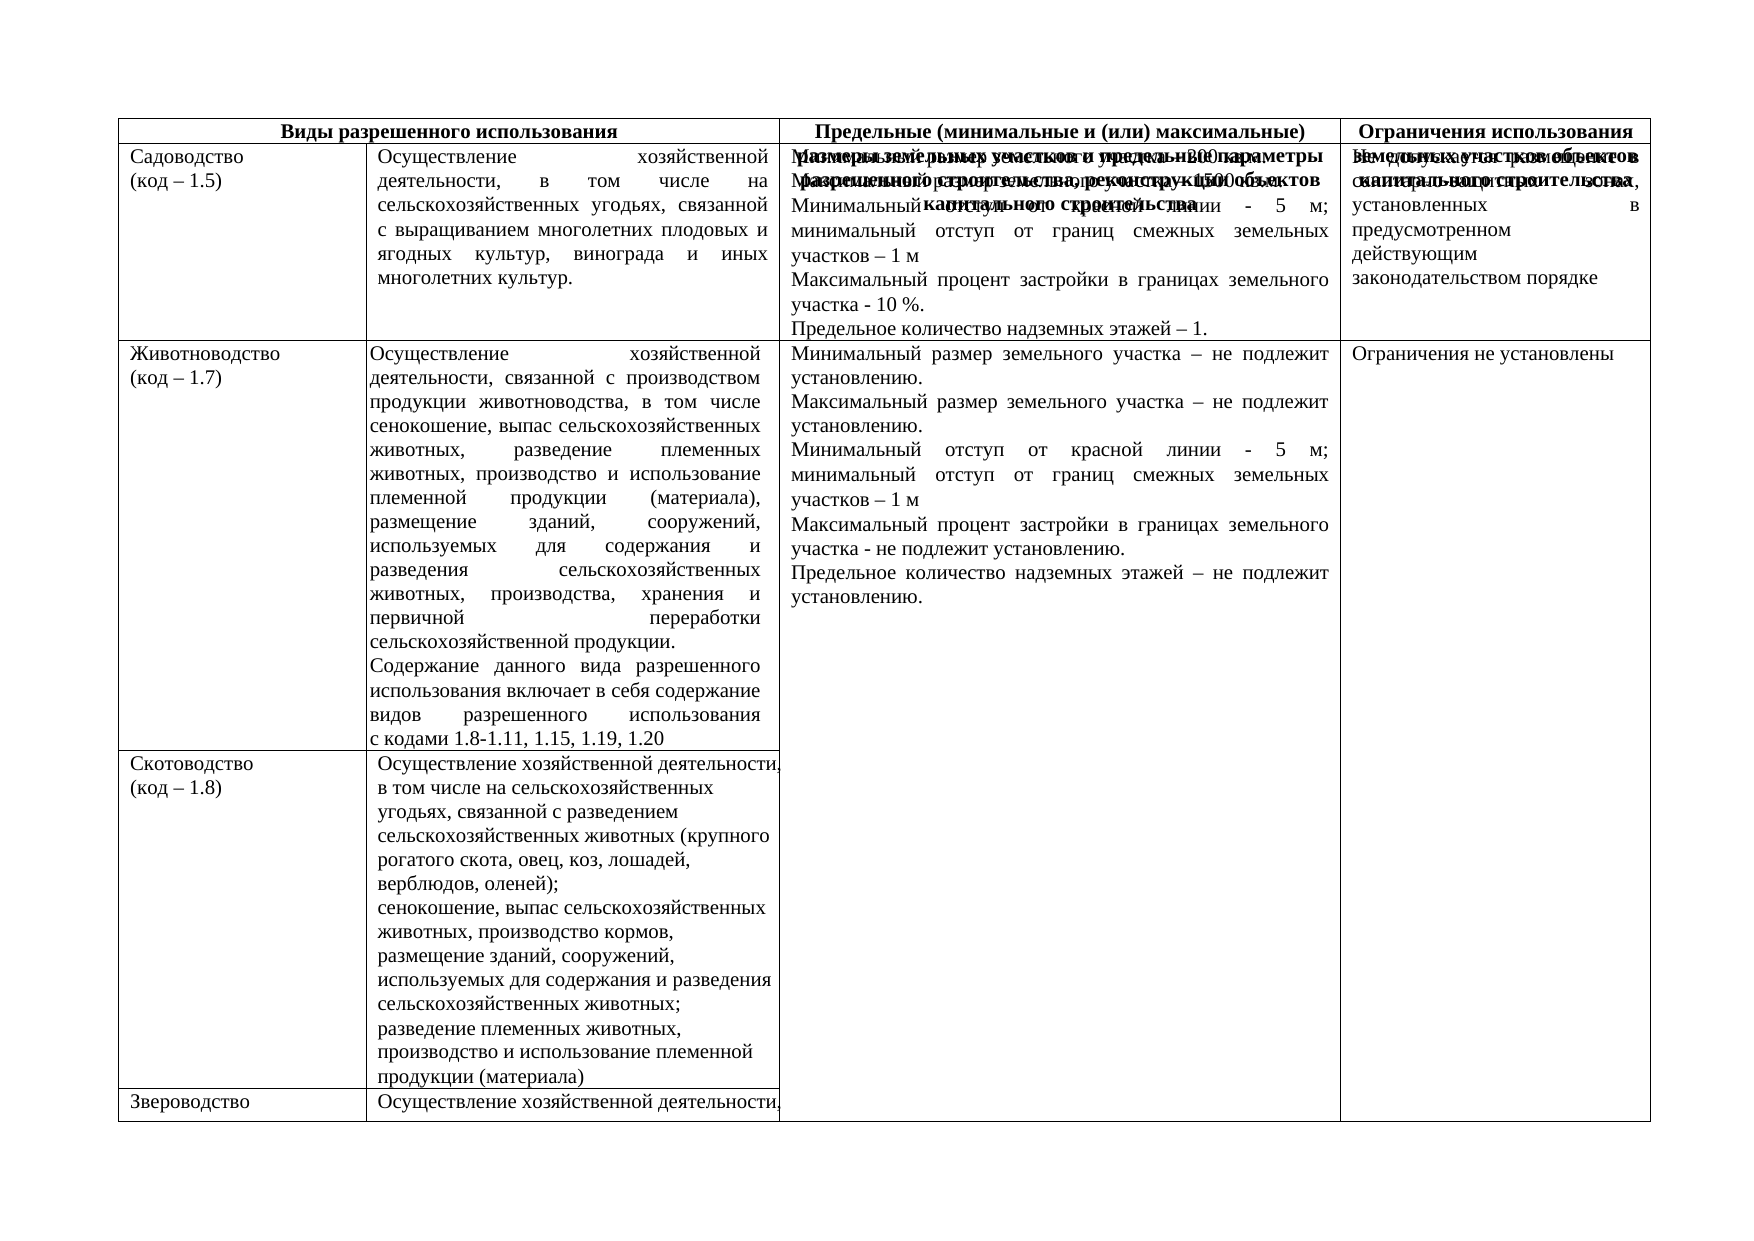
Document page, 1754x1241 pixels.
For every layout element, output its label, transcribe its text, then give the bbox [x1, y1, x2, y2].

table_cell Скотоводство (код – 1.8) [119, 751, 366, 1088]
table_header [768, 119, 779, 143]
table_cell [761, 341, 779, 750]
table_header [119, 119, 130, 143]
table_header Предельные (минимальные и (или) максимальные) размеры земельных участков и предельные параметры разрешенного строительства, реконструкции объектов капитального строительства [780, 119, 1340, 143]
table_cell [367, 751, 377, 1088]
table_header Ограничения использования земельных участков объектов капитального строительства [1341, 119, 1650, 143]
table_cell Не допускается размещение в санитарно-защитных зонах, установленных в предусмотренном действующим законодательством порядке [1341, 144, 1650, 339]
table_cell Садоводство (код – 1.5) [119, 144, 366, 339]
table_cell Ограничения не установлены [1341, 341, 1650, 1121]
table_cell Осуществление хозяйственной деятельности, в том числе на сельскохозяйственных угодьях, связанной с выращиванием многолетних плодовых и ягодных культур, винограда и иных многолетних культур. [367, 144, 779, 339]
table_cell Животноводство (код – 1.7) [119, 341, 366, 750]
table_cell Минимальный размер земельного участка – 200 кв.м. Максимальный размер земельного участка – 1500 кв.м. Минимальный отступ от красной линии - 5 м; минимальный отступ от границ смежных земельных участков – 1 м Максимальный процент застройки в границах земельного участка - 10 %. Предельное количество надземных этажей – 1. [780, 144, 1340, 339]
table_cell Звероводство (код – 1.9) [119, 1089, 366, 1121]
